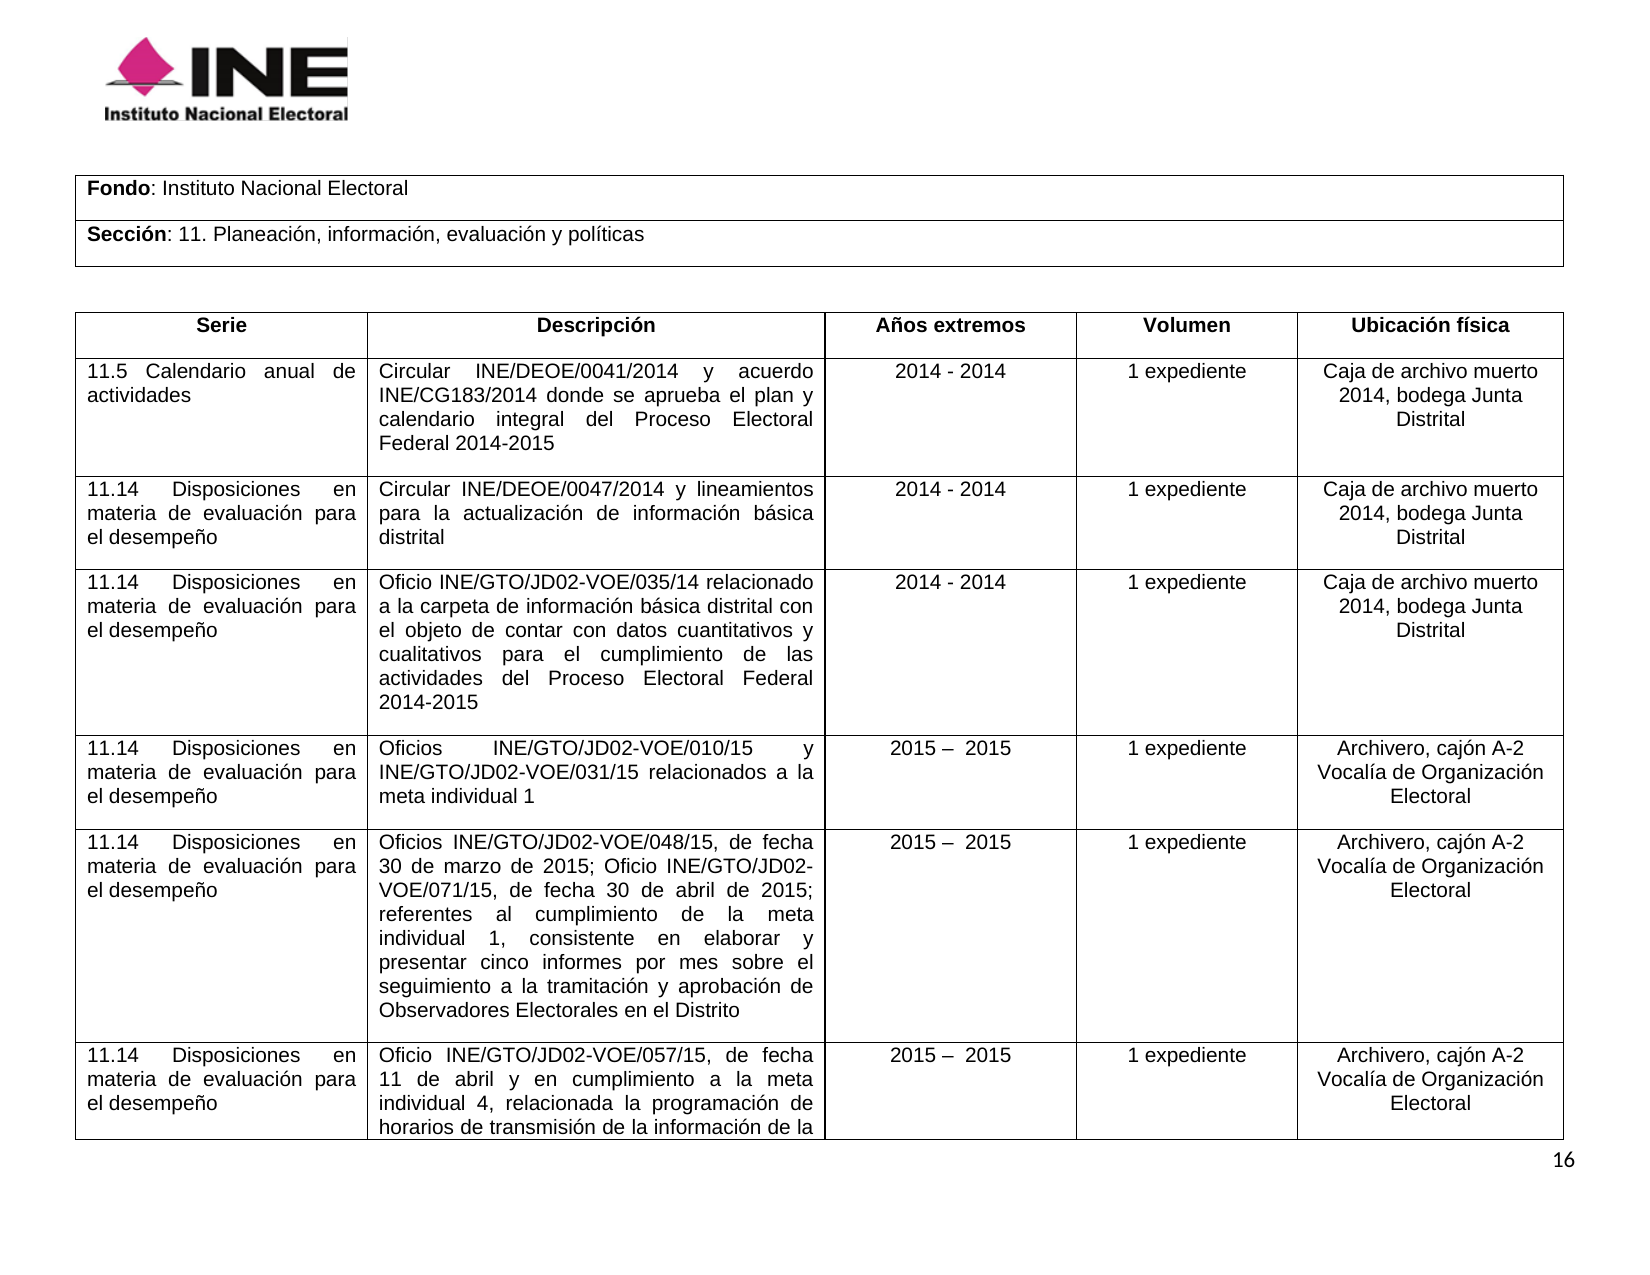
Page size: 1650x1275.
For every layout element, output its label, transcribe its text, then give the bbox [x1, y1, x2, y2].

table_cell 1 expediente [1077, 1043, 1297, 1139]
table_cell 11.14 Disposiciones en materia de evaluación para el desempeño [76, 1043, 367, 1139]
table_header Ubicación física [1298, 313, 1563, 358]
table_cell 2015 – 2015 [826, 830, 1076, 1042]
table_cell 2015 – 2015 [826, 736, 1076, 829]
table_cell Sección: 11. Planeación, información, evaluación y políticas [76, 221, 1563, 266]
table_cell Caja de archivo muerto 2014, bodega Junta Distrital [1298, 570, 1563, 735]
table_cell Caja de archivo muerto 2014, bodega Junta Distrital [1298, 477, 1563, 569]
table_cell Archivero, cajón A-2 Vocalía de Organización Electoral [1298, 830, 1563, 1042]
table_header Descripción [368, 313, 824, 358]
table_cell 2014 - 2014 [826, 477, 1076, 569]
table_cell 2014 - 2014 [826, 570, 1076, 735]
table_cell 2014 - 2014 [826, 359, 1076, 476]
table_cell 1 expediente [1077, 570, 1297, 735]
table_cell 11.14 Disposiciones en materia de evaluación para el desempeño [76, 570, 367, 735]
table_cell Circular INE/DEOE/0047/2014 y lineamientos para la actualización de información básica distrital [368, 477, 824, 569]
table_cell 11.14 Disposiciones en materia de evaluación para el desempeño [76, 477, 367, 569]
table_header Serie [76, 313, 367, 358]
table_header Años extremos [826, 313, 1076, 358]
table_cell Archivero, cajón A-2 Vocalía de Organización Electoral [1298, 1043, 1563, 1139]
table_header Volumen [1077, 313, 1297, 358]
table_cell 11.14 Disposiciones en materia de evaluación para el desempeño [76, 736, 367, 829]
picture [105, 37, 349, 122]
table_cell Oficios INE/GTO/JD02-VOE/048/15, de fecha 30 de marzo de 2015; Oficio INE/GTO/JD02-VOE/071/15, de fecha 30 de abril de 2015; referentes al cumplimiento de la meta individual 1, consistente en elaborar y presentar cinco informes por mes sobre el seguimiento a la tramitación y aprobación de Observadores Electorales en el Distrito [368, 830, 824, 1042]
table_cell Caja de archivo muerto 2014, bodega Junta Distrital [1298, 359, 1563, 476]
table_cell 2015 – 2015 [826, 1043, 1076, 1139]
table_cell 11.14 Disposiciones en materia de evaluación para el desempeño [76, 830, 367, 1042]
table_cell 1 expediente [1077, 477, 1297, 569]
table_cell 11.5 Calendario anual de actividades [76, 359, 367, 476]
table_cell 1 expediente [1077, 830, 1297, 1042]
table_cell 1 expediente [1077, 736, 1297, 829]
table_cell Circular INE/DEOE/0041/2014 y acuerdo INE/CG183/2014 donde se aprueba el plan y calendario integral del Proceso Electoral Federal 2014-2015 [368, 359, 824, 476]
table_cell Oficio INE/GTO/JD02-VOE/035/14 relacionado a la carpeta de información básica distrital con el objeto de contar con datos cuantitativos y cualitativos para el cumplimiento de las actividades del Proceso Electoral Federal 2014-2015 [368, 570, 824, 735]
table_cell Oficios INE/GTO/JD02-VOE/010/15 y INE/GTO/JD02-VOE/031/15 relacionados a la meta individual 1 [368, 736, 824, 829]
table_cell 1 expediente [1077, 359, 1297, 476]
table_header Fondo: Instituto Nacional Electoral [76, 176, 1563, 220]
table_cell Archivero, cajón A-2 Vocalía de Organización Electoral [1298, 736, 1563, 829]
